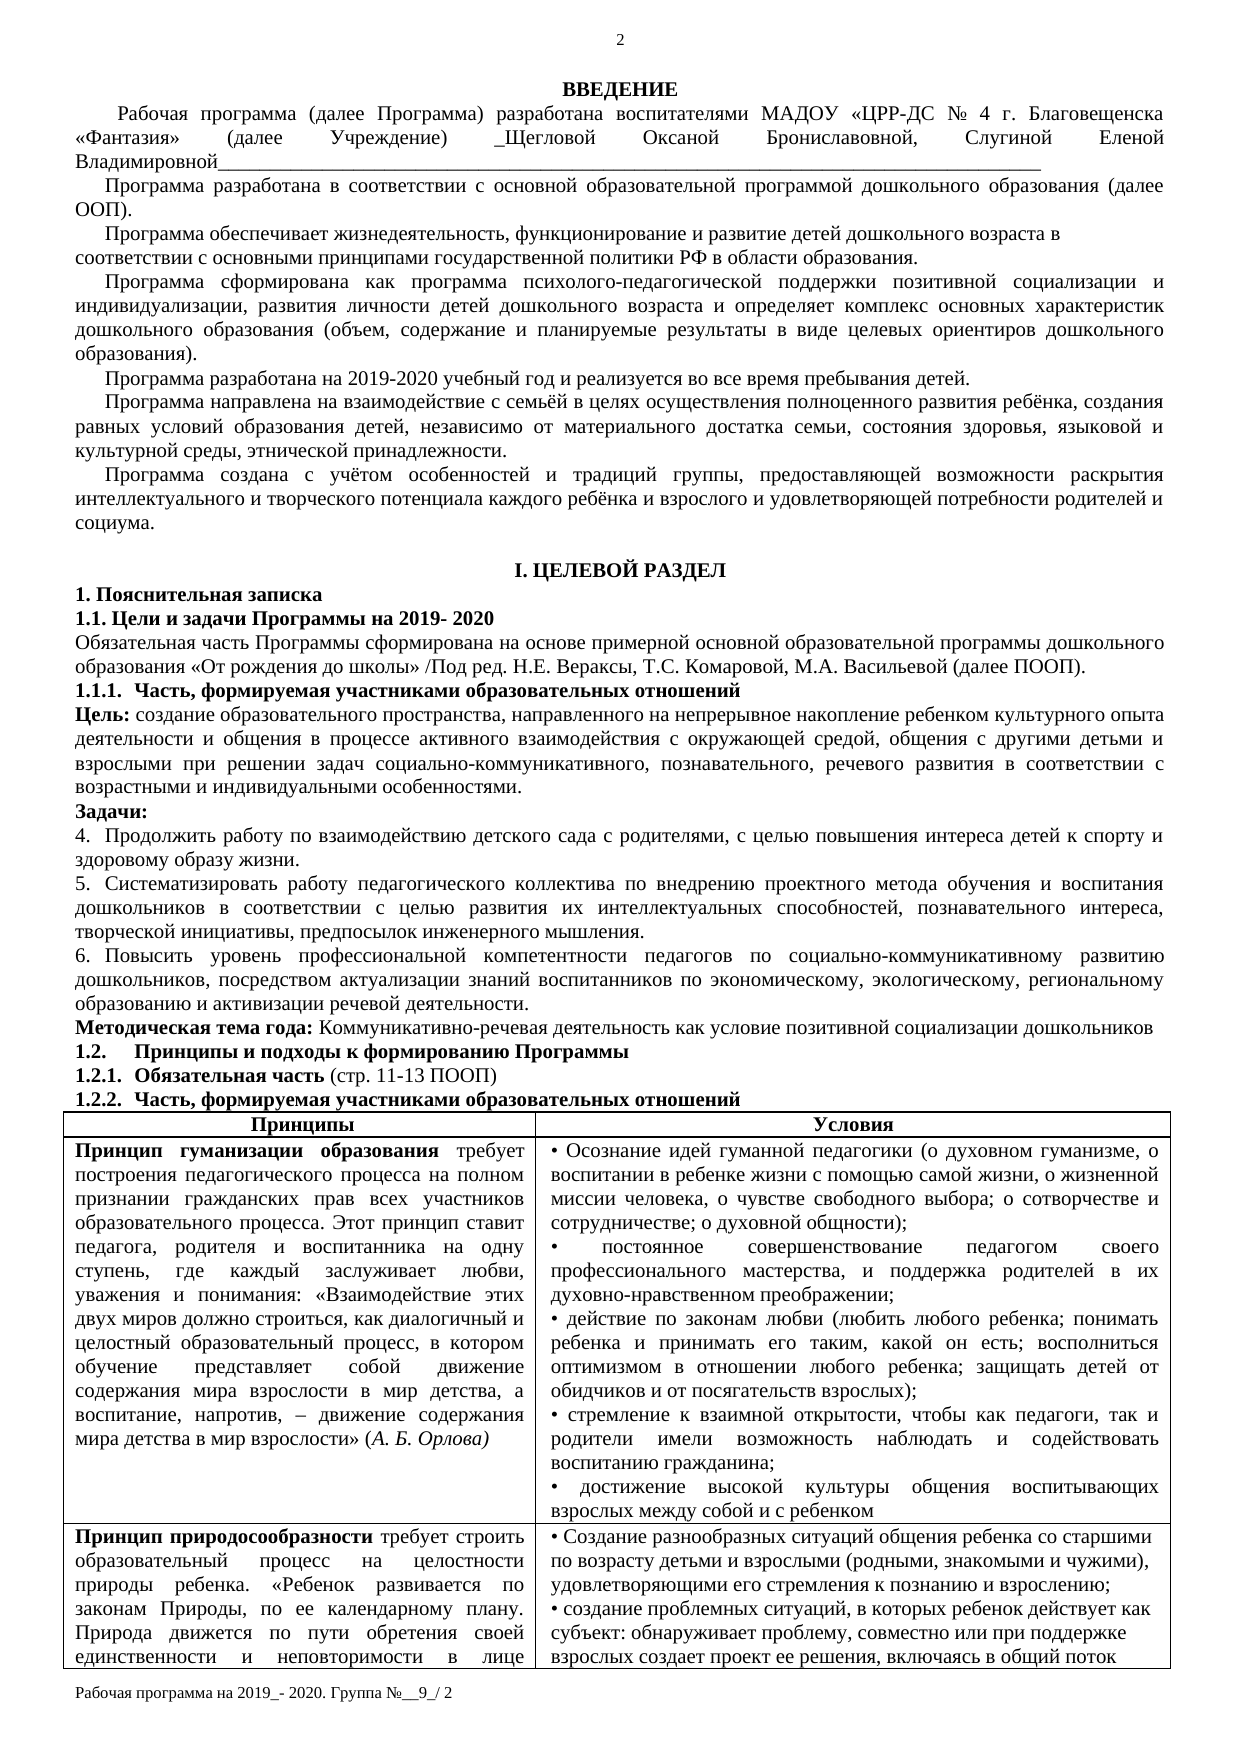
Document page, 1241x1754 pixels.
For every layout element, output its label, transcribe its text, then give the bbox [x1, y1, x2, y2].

text Программа обеспечивает жизнедеятельность, функционирование и развитие детей дошкольного возраста в соответствии с основными принципами государственной политики РФ в области образования. [75, 221, 1165, 269]
table_header Условия [536, 1113, 1170, 1136]
text Рабочая программа (далее Программа) разработана воспитателями МАДОУ «ЦРР-ДС № 4 г. Благовещенска «Фантазия» (далее Учреждение) _Щегловой Оксаной Брониславовной, Слугиной Еленой Владимировной_______________________________________________________________________________ [75, 101, 1165, 173]
text I. ЦЕЛЕВОЙ РАЗДЕЛ [75, 558, 1165, 582]
text Программа разработана на 2019-2020 учебный год и реализуется во все время пребывания детей. [75, 365, 1165, 389]
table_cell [64, 1524, 535, 1668]
text 1.2.2. Часть, формируемая участниками образовательных отношений [75, 1087, 1165, 1111]
text Программа направлена на взаимодействие с семьёй в целях осуществления полноценного развития ребёнка, создания равных условий образования детей, независимо от материального достатка семьи, состояния здоровья, языковой и культурной среды, этнической принадлежности. [75, 389, 1165, 462]
text 1.2.1. Обязательная часть (стр. 11-13 ПООП) [75, 1063, 1165, 1087]
text Методическая тема года: Коммуникативно-речевая деятельность как условие позитивной социализации дошкольников [75, 1015, 1165, 1039]
text 4. Продолжить работу по взаимодействию детского сада с родителями, с целью повышения интереса детей к спорту и здоровому образу жизни. [75, 823, 1165, 871]
text 6. Повысить уровень профессиональной компетентности педагогов по социально-коммуникативному развитию дошкольников, посредством актуализации знаний воспитанников по экономическому, экологическому, региональному образованию и активизации речевой деятельности. [75, 943, 1165, 1015]
text Цель: создание образовательного пространства, направленного на непрерывное накопление ребенком культурного опыта деятельности и общения в процессе активного взаимодействия с окружающей средой, общения с другими детьми и взрослыми при решении задач социально-коммуникативного, познавательного, речевого развития в соответствии с возрастными и индивидуальными особенностями. [75, 702, 1165, 798]
text 1.1. Цели и задачи Программы на 2019- 2020 [75, 606, 1165, 630]
text Задачи: [75, 798, 1165, 823]
text 5. Систематизировать работу педагогического коллектива по внедрению проектного метода обучения и воспитания дошкольников в соответствии с целью развития их интеллектуальных способностей, познавательного интереса, творческой инициативы, предпосылок инженерного мышления. [75, 871, 1165, 943]
table_cell • Осознание идей гуманной педагогики (о духовном гуманизме, о воспитании в ребенке жизни с помощью самой жизни, о жизненной миссии человека, о чувстве свободного выбора; о сотворчестве и сотрудничестве; о духовной общности); • постоянное совершенствование педагогом своего профессионального мастерства, и поддержка родителей в их духовно-нравственном преображении; • действие по законам любви (любить любого ребенка; понимать ребенка и принимать его таким, какой он есть; восполниться оптимизмом в отношении любого ребенка; защищать детей от обидчиков и от посягательств взрослых); • стремление к взаимной открытости, чтобы как педагоги, так и родители имели возможность наблюдать и содействовать воспитанию гражданина; • достижение высокой культуры общения воспитывающих взрослых между собой и с ребенком [536, 1138, 1170, 1522]
table_cell Принцип гуманизации образования требует построения педагогического процесса на полном признании гражданских прав всех участников образовательного процесса. Этот принцип ставит педагога, родителя и воспитанника на одну ступень, где каждый заслуживает любви, уважения и понимания: «Взаимодействие этих двух миров должно строиться, как диалогичный и целостный образовательный процесс, в котором обучение представляет собой движение содержания мира взрослости в мир детства, а воспитание, напротив, – движение содержания мира детства в мир взрослости» (А. Б. Орлова) [64, 1138, 535, 1522]
text 1. Пояснительная записка [75, 582, 1165, 606]
text Программа сформирована как программа психолого-педагогической поддержки позитивной социализации и индивидуализации, развития личности детей дошкольного возраста и определяет комплекс основных характеристик дошкольного образования (объем, содержание и планируемые результаты в виде целевых ориентиров дошкольного образования). [75, 269, 1165, 365]
text ВВЕДЕНИЕ [75, 77, 1165, 101]
text Программа разработана в соответствии с основной образовательной программой дошкольного образования (далее ООП). [75, 173, 1165, 221]
table_header Принципы [64, 1113, 535, 1136]
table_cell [536, 1524, 1170, 1668]
text Обязательная часть Программы сформирована на основе примерной основной образовательной программы дошкольного образования «От рождения до школы» /Под ред. Н.Е. Вераксы, Т.С. Комаровой, М.А. Васильевой (далее ПООП). [75, 630, 1165, 678]
text Программа создана с учётом особенностей и традиций группы, предоставляющей возможности раскрытия интеллектуального и творческого потенциала каждого ребёнка и взрослого и удовлетворяющей потребности родителей и социума. [75, 462, 1165, 534]
list Принципы и подходы к формированию Программы [75, 1039, 1165, 1063]
list Часть, формируемая участниками образовательных отношений [75, 678, 1165, 702]
